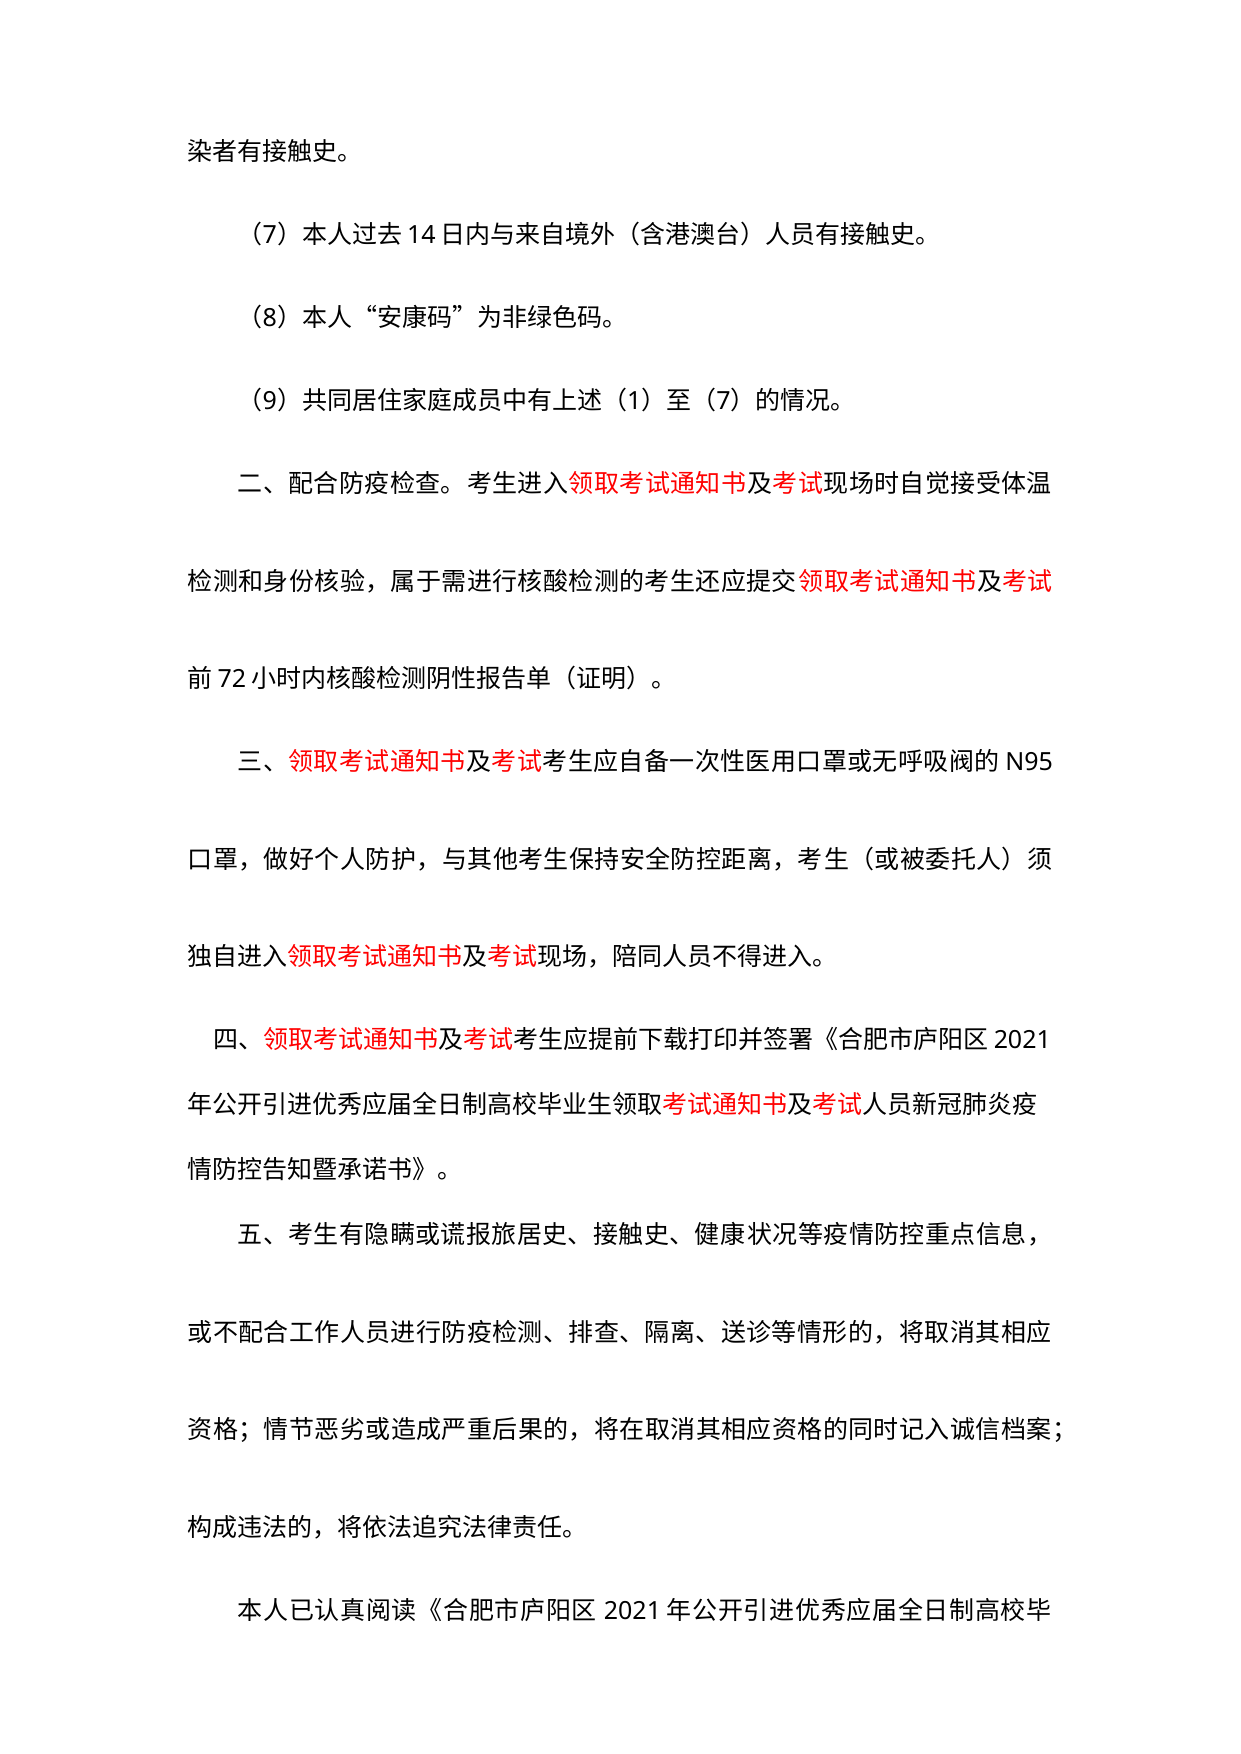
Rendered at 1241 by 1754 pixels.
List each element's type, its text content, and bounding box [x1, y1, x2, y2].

text 三、领取考试通知书及考试考生应自备一次性医用口罩或无呼吸阀的N95口罩，做好个人防护，与其他考生保持安全防控距离，考生（或被委托人）须独自进入领取考试通知书及考试现场，陪同人员不得进入。 [187, 727, 1053, 987]
text 二、配合防疫检查。考生进入领取考试通知书及考试现场时自觉接受体温检测和身份核验，属于需进行核酸检测的考生还应提交领取考试通知书及考试前72小时内核酸检测阴性报告单（证明）。 [187, 449, 1053, 709]
text （7）本人过去14日内与来自境外（含港澳台）人员有接触史。 [187, 200, 1053, 265]
text （8）本人“安康码”为非绿色码。 [187, 283, 1053, 348]
text （9）共同居住家庭成员中有上述（1）至（7）的情况。 [187, 366, 1053, 431]
text 四、领取考试通知书及考试考生应提前下载打印并签署《合肥市庐阳区2021年公开引进优秀应届全日制高校毕业生领取考试通知书及考试人员新冠肺炎疫情防控告知暨承诺书》。 [187, 1005, 1053, 1200]
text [187, 117, 1053, 182]
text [187, 1576, 1053, 1641]
text 五、考生有隐瞒或谎报旅居史、接触史、健康状况等疫情防控重点信息，或不配合工作人员进行防疫检测、排查、隔离、送诊等情形的，将取消其相应资格；情节恶劣或造成严重后果的，将在取消其相应资格的同时记入诚信档案；构成违法的，将依法追究法律责任。 [187, 1200, 1053, 1558]
